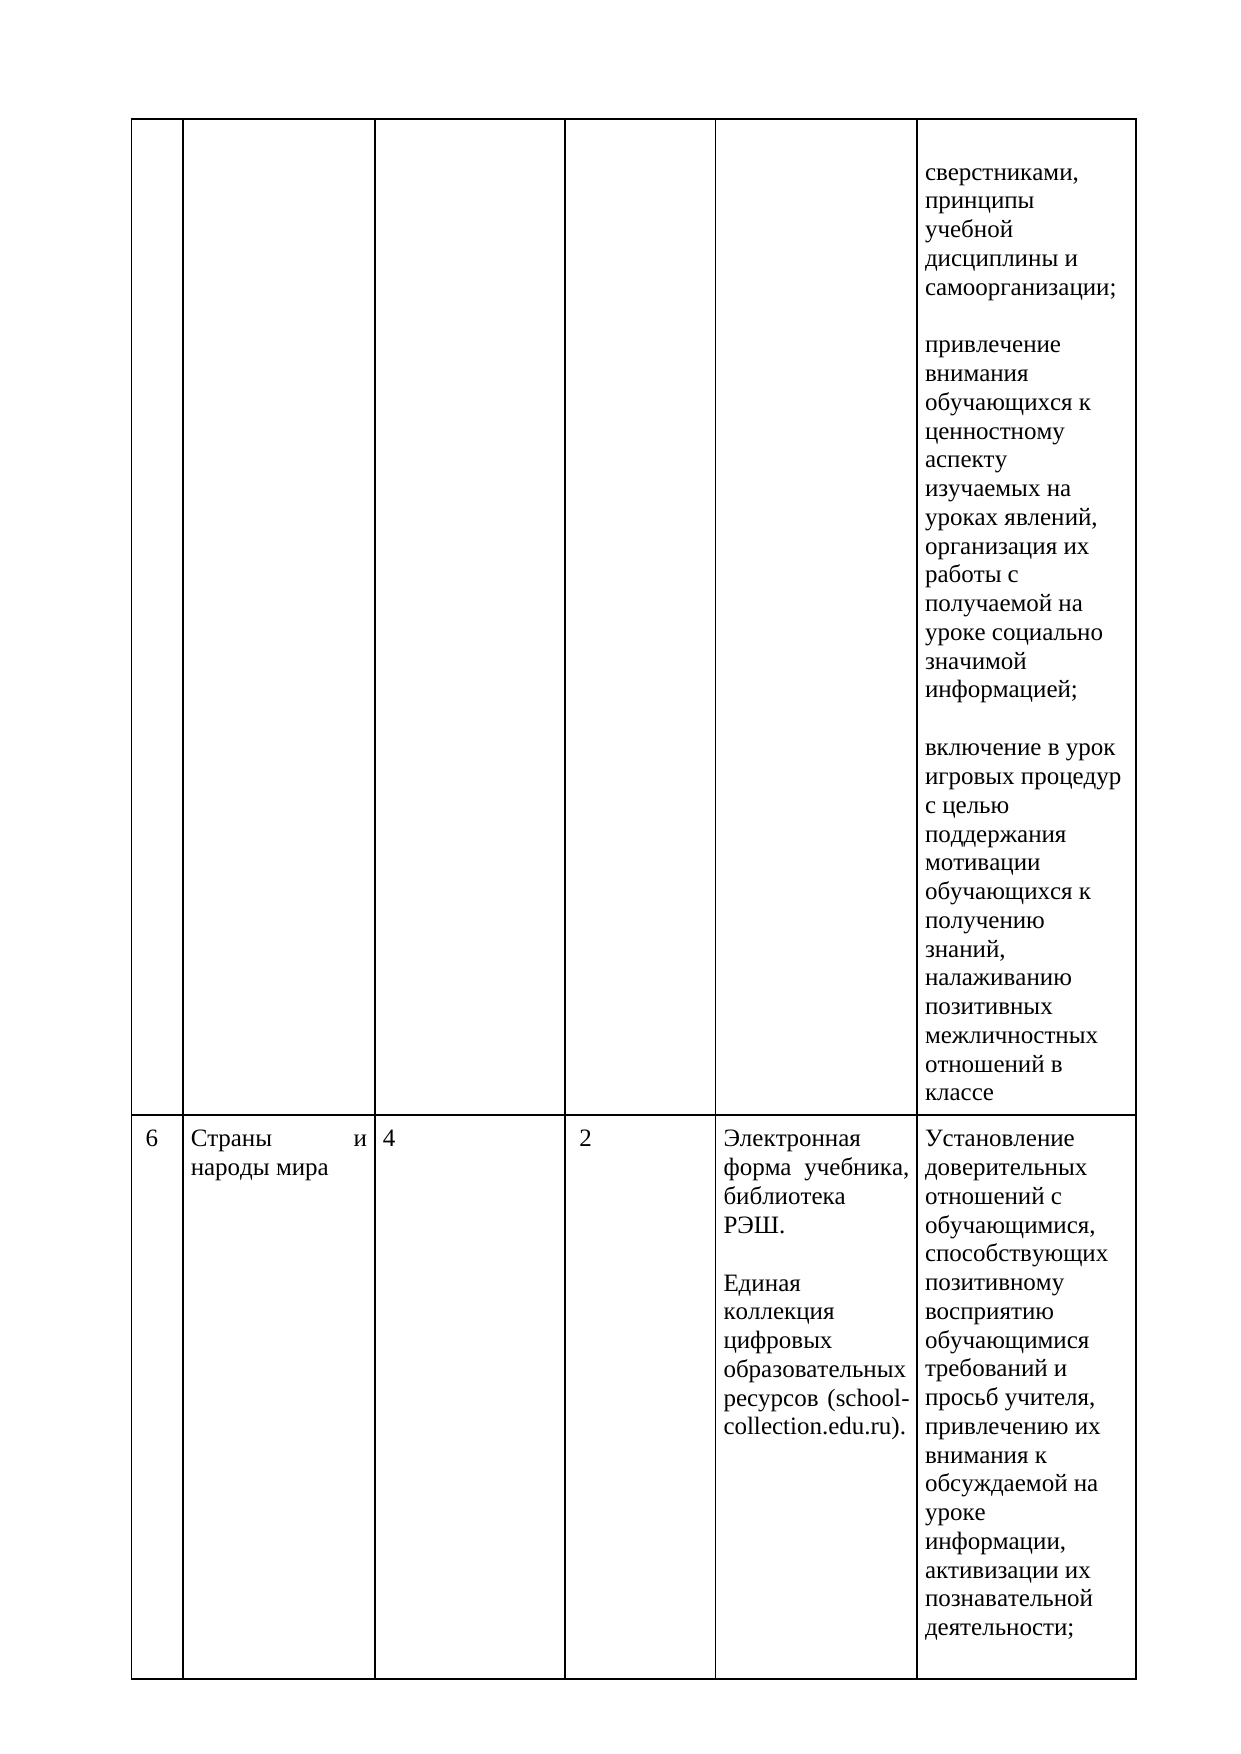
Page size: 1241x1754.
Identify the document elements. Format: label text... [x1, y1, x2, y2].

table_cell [716, 120, 916, 1660]
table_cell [918, 120, 1135, 1660]
table_cell 3 [376, 120, 564, 1660]
table_cell 5 [132, 120, 182, 1660]
table_cell 1 [566, 120, 715, 1660]
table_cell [184, 120, 374, 1660]
